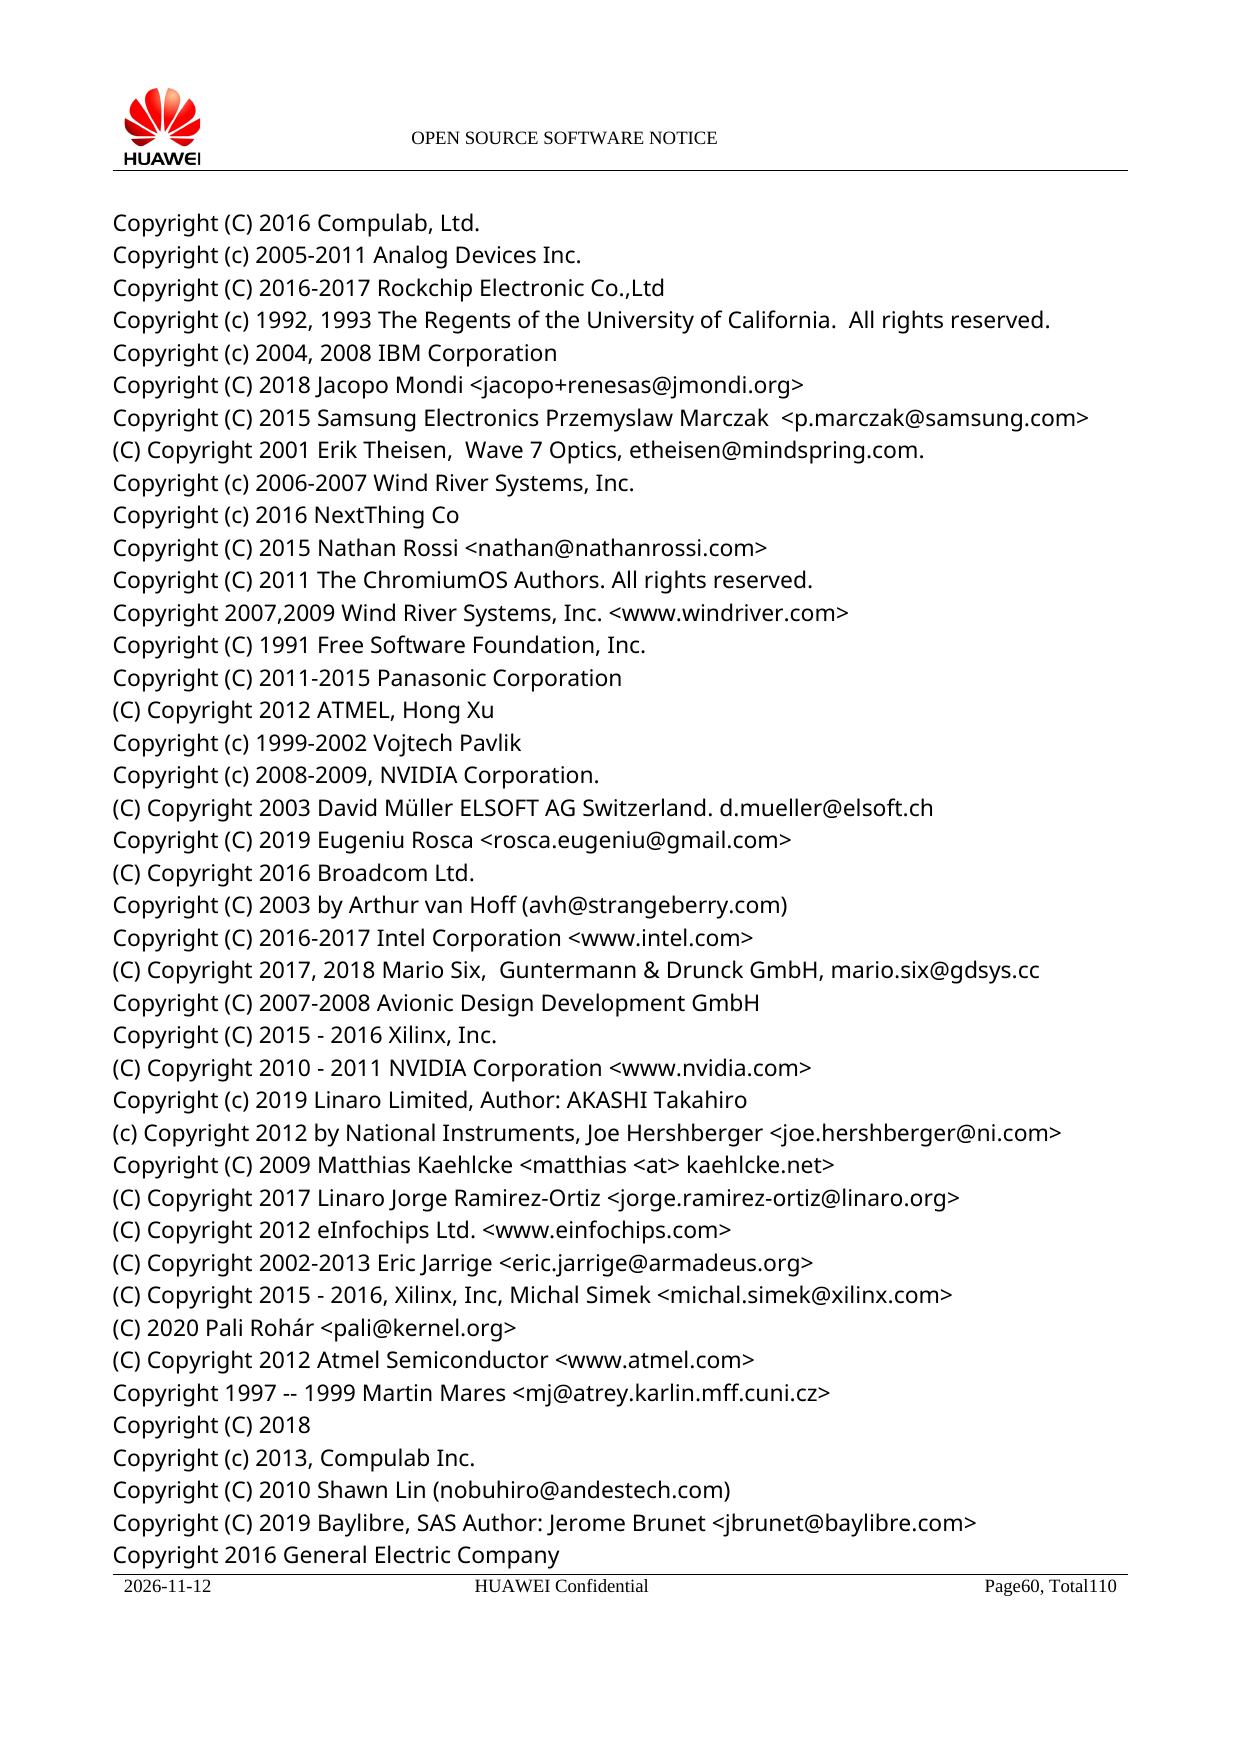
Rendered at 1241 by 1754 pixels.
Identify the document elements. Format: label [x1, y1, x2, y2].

picture [124, 88, 201, 165]
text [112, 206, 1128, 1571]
